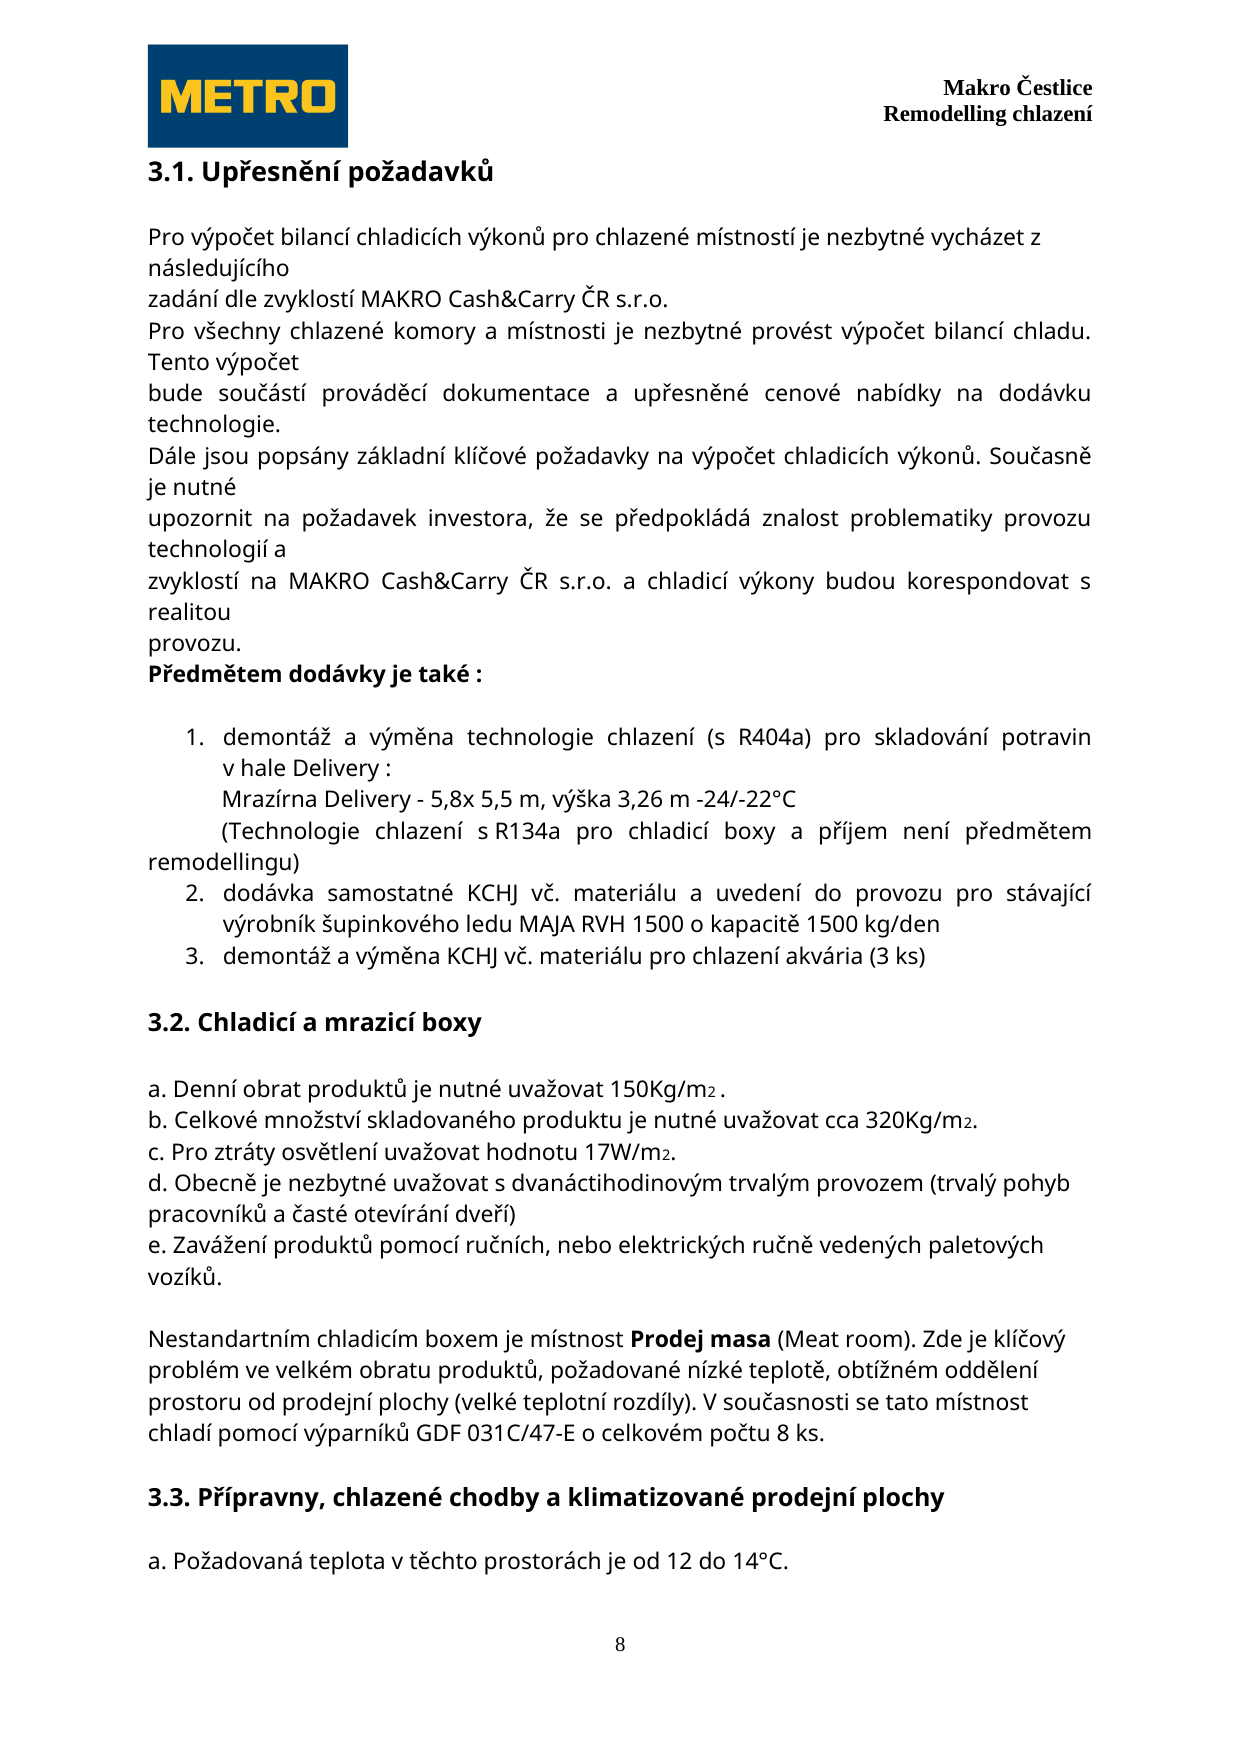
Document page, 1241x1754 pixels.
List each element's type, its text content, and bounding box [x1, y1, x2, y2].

text e. Zavážení produktů pomocí ručních, nebo elektrických ručně vedených paletových vozíků. [148, 1229, 1093, 1292]
text zvyklostí na MAKRO Cash&Carry ČR s.r.o. a chladicí výkony budou korespondovat s realitou [148, 565, 1093, 627]
text b. Celkové množství skladovaného produktu je nutné uvažovat cca 320Kg/m2. [148, 1104, 1093, 1136]
picture [147, 44, 349, 148]
text upozornit na požadavek investora, že se předpokládá znalost problematiky provozu technologií a [148, 502, 1093, 565]
text zadání dle zvyklostí MAKRO Cash&Carry ČR s.r.o. [148, 283, 1093, 315]
text 3.3. Přípravny, chlazené chodby a klimatizované prodejní plochy [148, 1479, 1093, 1513]
text Pro výpočet bilancí chladicích výkonů pro chlazené místností je nezbytné vycházet z následujícího [148, 221, 1093, 283]
text provozu. [148, 627, 1093, 658]
text d. Obecně je nezbytné uvažovat s dvanáctihodinovým trvalým provozem (trvalý pohyb [148, 1167, 1093, 1198]
text a. Denní obrat produktů je nutné uvažovat 150Kg/m2 . [148, 1073, 1093, 1104]
text Pro všechny chlazené komory a místnosti je nezbytné provést výpočet bilancí chladu. Tento výpočet [148, 315, 1093, 377]
list dodávka samostatné KCHJ vč. materiálu a uvedení do provozu pro stávající výrobník šupinkového ledu MAJA RVH 1500 o kapacitě 1500 kg/den [185, 877, 1093, 940]
text 3.1. Upřesnění požadavků [148, 153, 1093, 190]
text c. Pro ztráty osvětlení uvažovat hodnotu 17W/m2. [148, 1136, 1093, 1167]
text Dále jsou popsány základní klíčové požadavky na výpočet chladicích výkonů. Současně je nutné [148, 440, 1093, 502]
text Nestandartním chladicím boxem je místnost Prodej masa (Meat room). Zde je klíčový problém ve velkém obratu produktů, požadované nízké teplotě, obtížném oddělení prostoru od prodejní plochy (velké teplotní rozdíly). V současnosti se tato místnost chladí pomocí výparníků GDF 031C/47-E o celkovém počtu 8 ks. [148, 1323, 1093, 1448]
text Předmětem dodávky je také : [148, 658, 1093, 690]
text pracovníků a časté otevírání dveří) [148, 1198, 1093, 1229]
text bude součástí prováděcí dokumentace a upřesněné cenové nabídky na dodávku technologie. [148, 377, 1093, 440]
list demontáž a výměna technologie chlazení (s R404a) pro skladování potravin v hale Delivery : [185, 721, 1093, 783]
text Mrazírna Delivery - 5,8x 5,5 m, výška 3,26 m -24/-22°C [148, 783, 1093, 815]
text 3.2. Chladicí a mrazicí boxy [148, 1005, 1093, 1039]
text (Technologie chlazení s R134a pro chladicí boxy a příjem není předmětem remodellingu) [148, 815, 1093, 877]
text a. Požadovaná teplota v těchto prostorách je od 12 do 14°C. [148, 1545, 1093, 1576]
list demontáž a výměna KCHJ vč. materiálu pro chlazení akvária (3 ks) [185, 940, 1093, 971]
